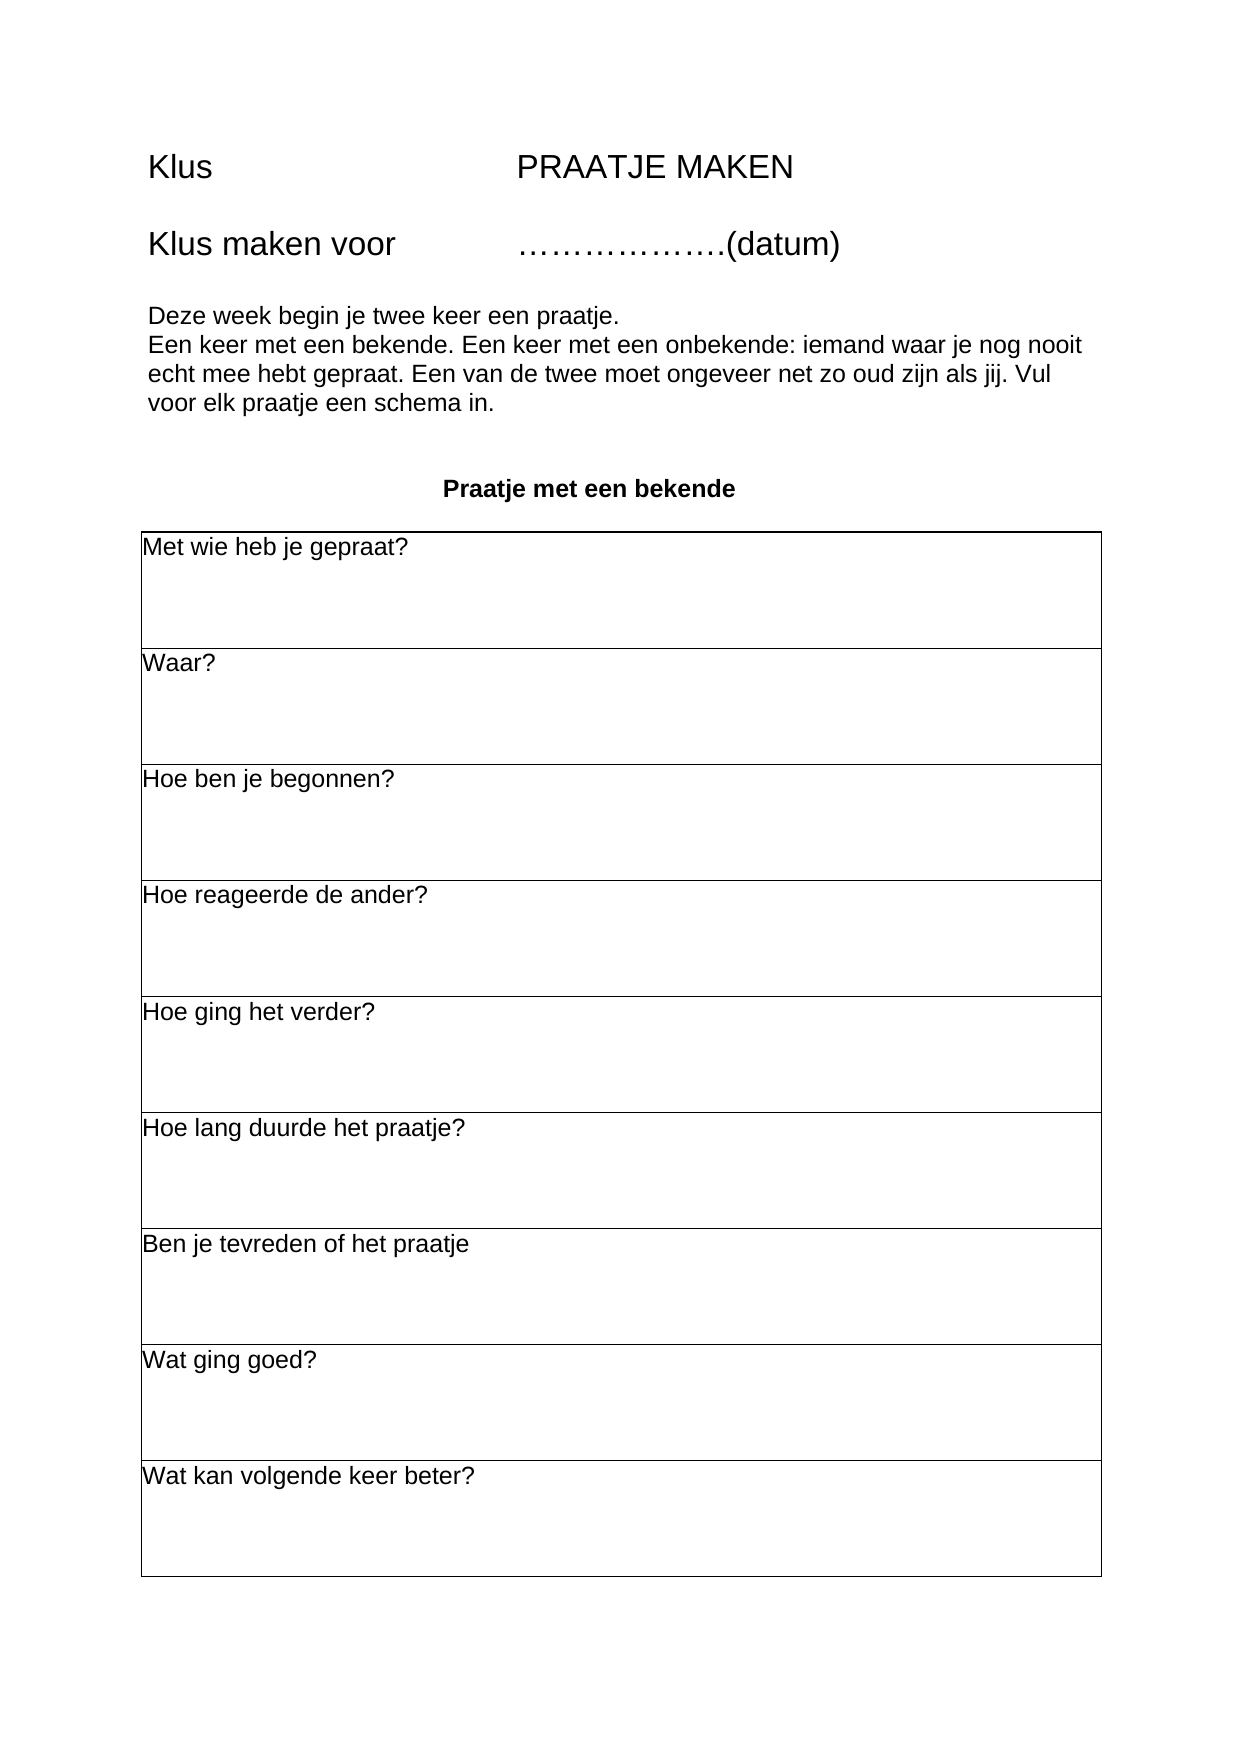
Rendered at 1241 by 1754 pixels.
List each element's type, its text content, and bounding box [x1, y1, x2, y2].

table_cell Waar? [142, 649, 1101, 763]
text Klus PRAATJE MAKEN [148, 148, 1093, 186]
text Klus maken voor ……………….(datum) [148, 224, 1093, 263]
table_cell Wat kan volgende keer beter? [142, 1461, 1101, 1576]
table_header Met wie heb je gepraat? [142, 533, 1101, 647]
table_cell Ben je tevreden of het praatje [142, 1229, 1101, 1344]
text Praatje met een bekende [443, 474, 1093, 503]
table_cell Hoe ging het verder? [142, 997, 1101, 1112]
table_cell Hoe lang duurde het praatje? [142, 1113, 1101, 1228]
text Een keer met een bekende. Een keer met een onbekende: iemand waar je nog nooit echt mee hebt gepraat. Een van de twee moet ongeveer net zo oud zijn als jij. Vul voor elk praatje een schema in. [148, 330, 1093, 416]
text Deze week begin je twee keer een praatje. [148, 301, 1093, 330]
table_cell Wat ging goed? [142, 1345, 1101, 1460]
table_cell Hoe ben je begonnen? [142, 765, 1101, 879]
table_cell Hoe reageerde de ander? [142, 881, 1101, 996]
